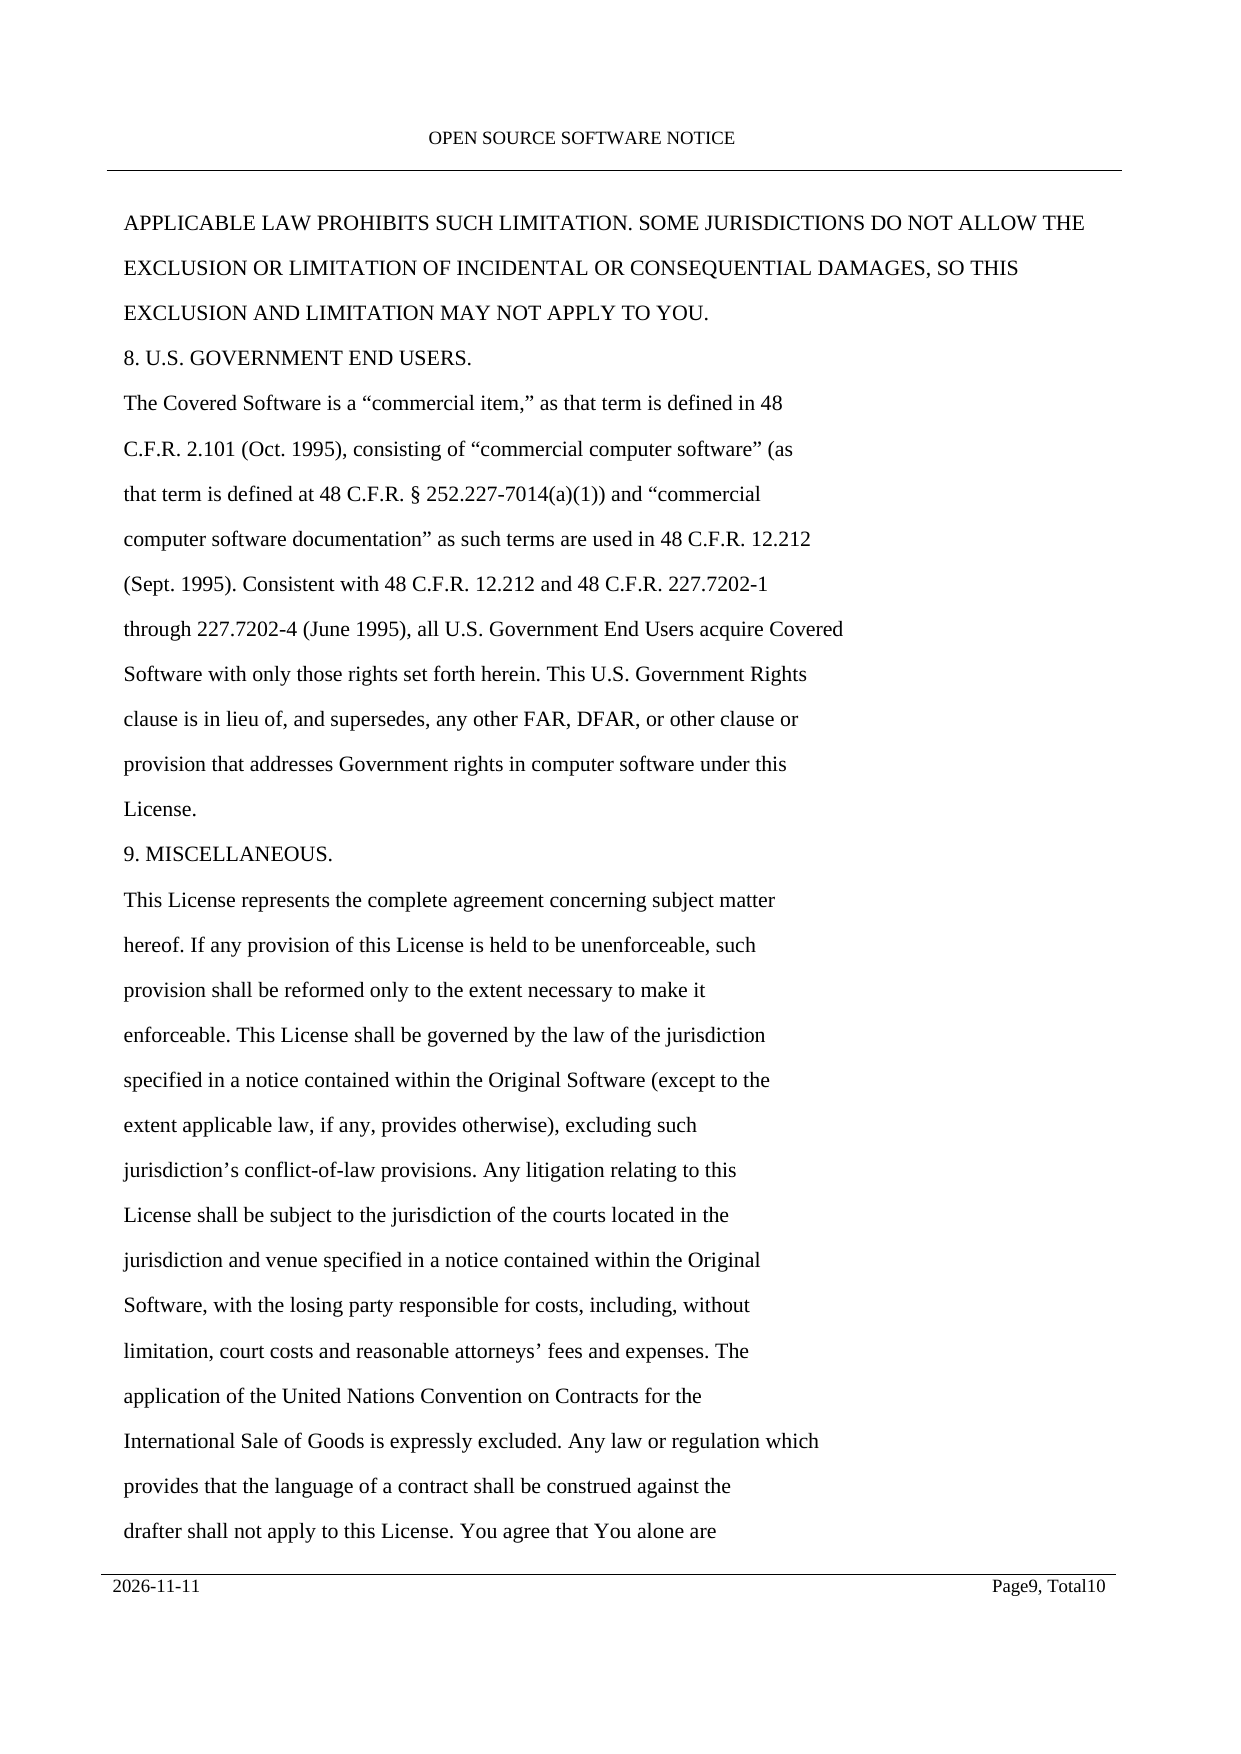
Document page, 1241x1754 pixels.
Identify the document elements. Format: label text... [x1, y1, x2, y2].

text through 227.7202-4 (June 1995), all U.S. Government End Users acquire Covered [112, 612, 1128, 645]
text License. [112, 793, 1128, 825]
text extent applicable law, if any, provides otherwise), excluding such [112, 1108, 1128, 1141]
text International Sale of Goods is expressly excluded. Any law or regulation which [112, 1424, 1128, 1457]
text clause is in lieu of, and supersedes, any other FAR, DFAR, or other clause or [112, 702, 1128, 735]
text (Sept. 1995). Consistent with 48 C.F.R. 12.212 and 48 C.F.R. 227.7202-1 [112, 567, 1128, 600]
text EXCLUSION OR LIMITATION OF INCIDENTAL OR CONSEQUENTIAL DAMAGES, SO THIS [112, 251, 1128, 284]
text that term is defined at 48 C.F.R. § 252.227-7014(a)(1)) and “commercial [112, 477, 1128, 509]
text limitation, court costs and reasonable attorneys’ fees and expenses. The [112, 1334, 1128, 1366]
text jurisdiction’s conflict-of-law provisions. Any litigation relating to this [112, 1153, 1128, 1186]
text The Covered Software is a “commercial item,” as that term is defined in 48 [112, 387, 1128, 419]
text provision shall be reformed only to the extent necessary to make it [112, 973, 1128, 1006]
text Software with only those rights set forth herein. This U.S. Government Rights [112, 657, 1128, 690]
text provision that addresses Government rights in computer software under this [112, 748, 1128, 780]
text 9. MISCELLANEOUS. [112, 838, 1128, 870]
text provides that the language of a contract shall be construed against the [112, 1469, 1128, 1502]
text application of the United Nations Convention on Contracts for the [112, 1379, 1128, 1412]
text APPLICABLE LAW PROHIBITS SUCH LIMITATION. SOME JURISDICTIONS DO NOT ALLOW THE [112, 206, 1128, 239]
text This License represents the complete agreement concerning subject matter [112, 883, 1128, 915]
text computer software documentation” as such terms are used in 48 C.F.R. 12.212 [112, 522, 1128, 554]
text C.F.R. 2.101 (Oct. 1995), consisting of “commercial computer software” (as [112, 432, 1128, 464]
text specified in a notice contained within the Original Software (except to the [112, 1063, 1128, 1096]
text enforceable. This License shall be governed by the law of the jurisdiction [112, 1018, 1128, 1051]
text Software, with the losing party responsible for costs, including, without [112, 1289, 1128, 1321]
text EXCLUSION AND LIMITATION MAY NOT APPLY TO YOU. [112, 297, 1128, 329]
text hereof. If any provision of this License is held to be unenforceable, such [112, 928, 1128, 961]
text License shall be subject to the jurisdiction of the courts located in the [112, 1199, 1128, 1231]
text drafter shall not apply to this License. You agree that You alone are [112, 1514, 1128, 1547]
text jurisdiction and venue specified in a notice contained within the Original [112, 1244, 1128, 1276]
text 8. U.S. GOVERNMENT END USERS. [112, 342, 1128, 374]
